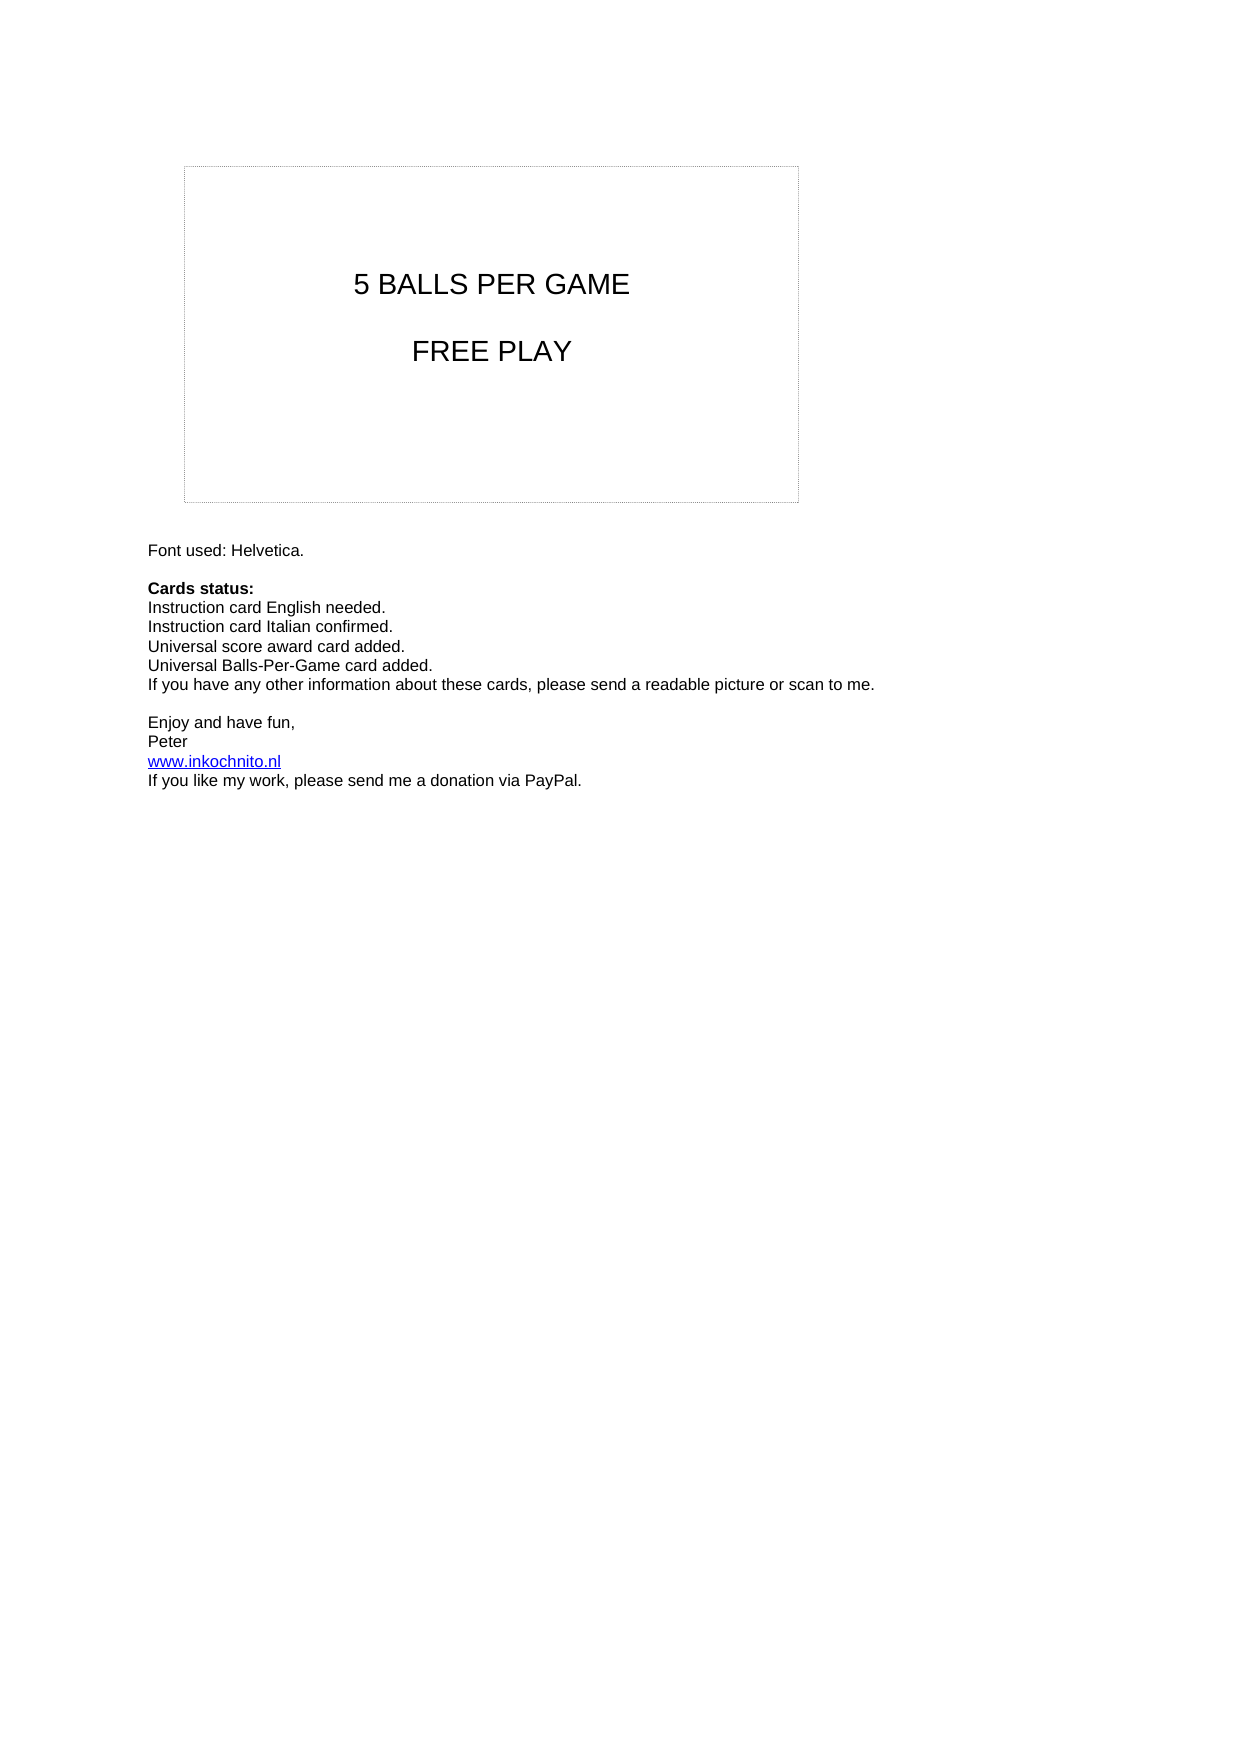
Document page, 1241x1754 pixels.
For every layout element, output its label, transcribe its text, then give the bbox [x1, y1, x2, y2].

text Peter [148, 732, 1093, 751]
text Instruction card Italian confirmed. [148, 617, 1093, 636]
text Font used: Helvetica. [148, 541, 1093, 560]
text Universal score award card added. [148, 636, 1093, 656]
text If you like my work, please send me a donation via PayPal. [148, 771, 1093, 790]
text If you have any other information about these cards, please send a readable picture or scan to me. [148, 675, 1093, 694]
text Universal Balls-Per-Game card added. [148, 656, 1093, 675]
text www.inkochnito.nl [148, 751, 1093, 771]
text Instruction card English needed. [148, 598, 1093, 617]
text Cards status: [148, 579, 1093, 598]
text Enjoy and have fun, [148, 713, 1093, 732]
